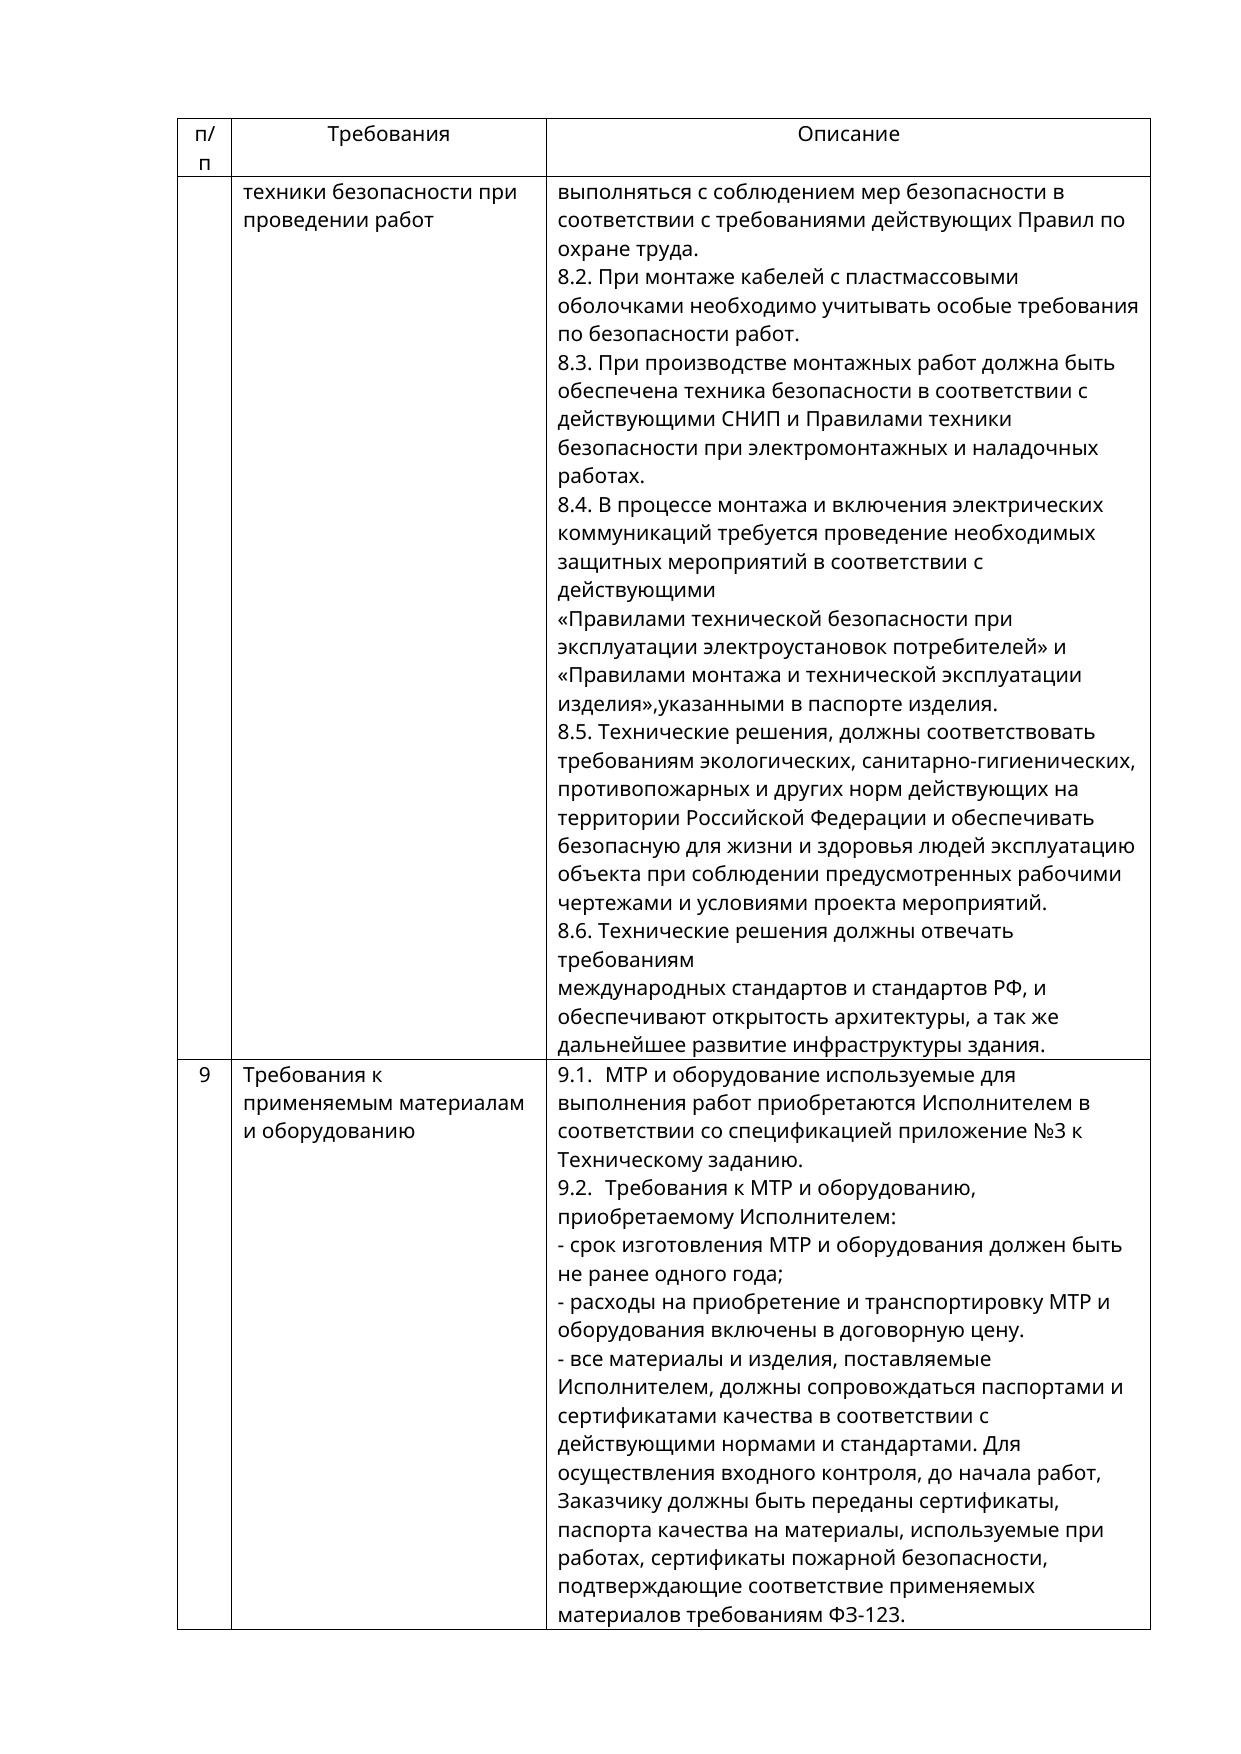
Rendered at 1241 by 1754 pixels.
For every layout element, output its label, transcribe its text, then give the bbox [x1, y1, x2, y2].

table_header Описание [547, 119, 1150, 176]
table_cell 8 [178, 177, 231, 1059]
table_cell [232, 177, 546, 1059]
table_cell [232, 1060, 546, 1628]
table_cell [547, 1060, 1150, 1628]
table_header Требования [232, 119, 546, 176]
table_header п/п [178, 119, 231, 176]
table_cell 9 [178, 1060, 231, 1628]
